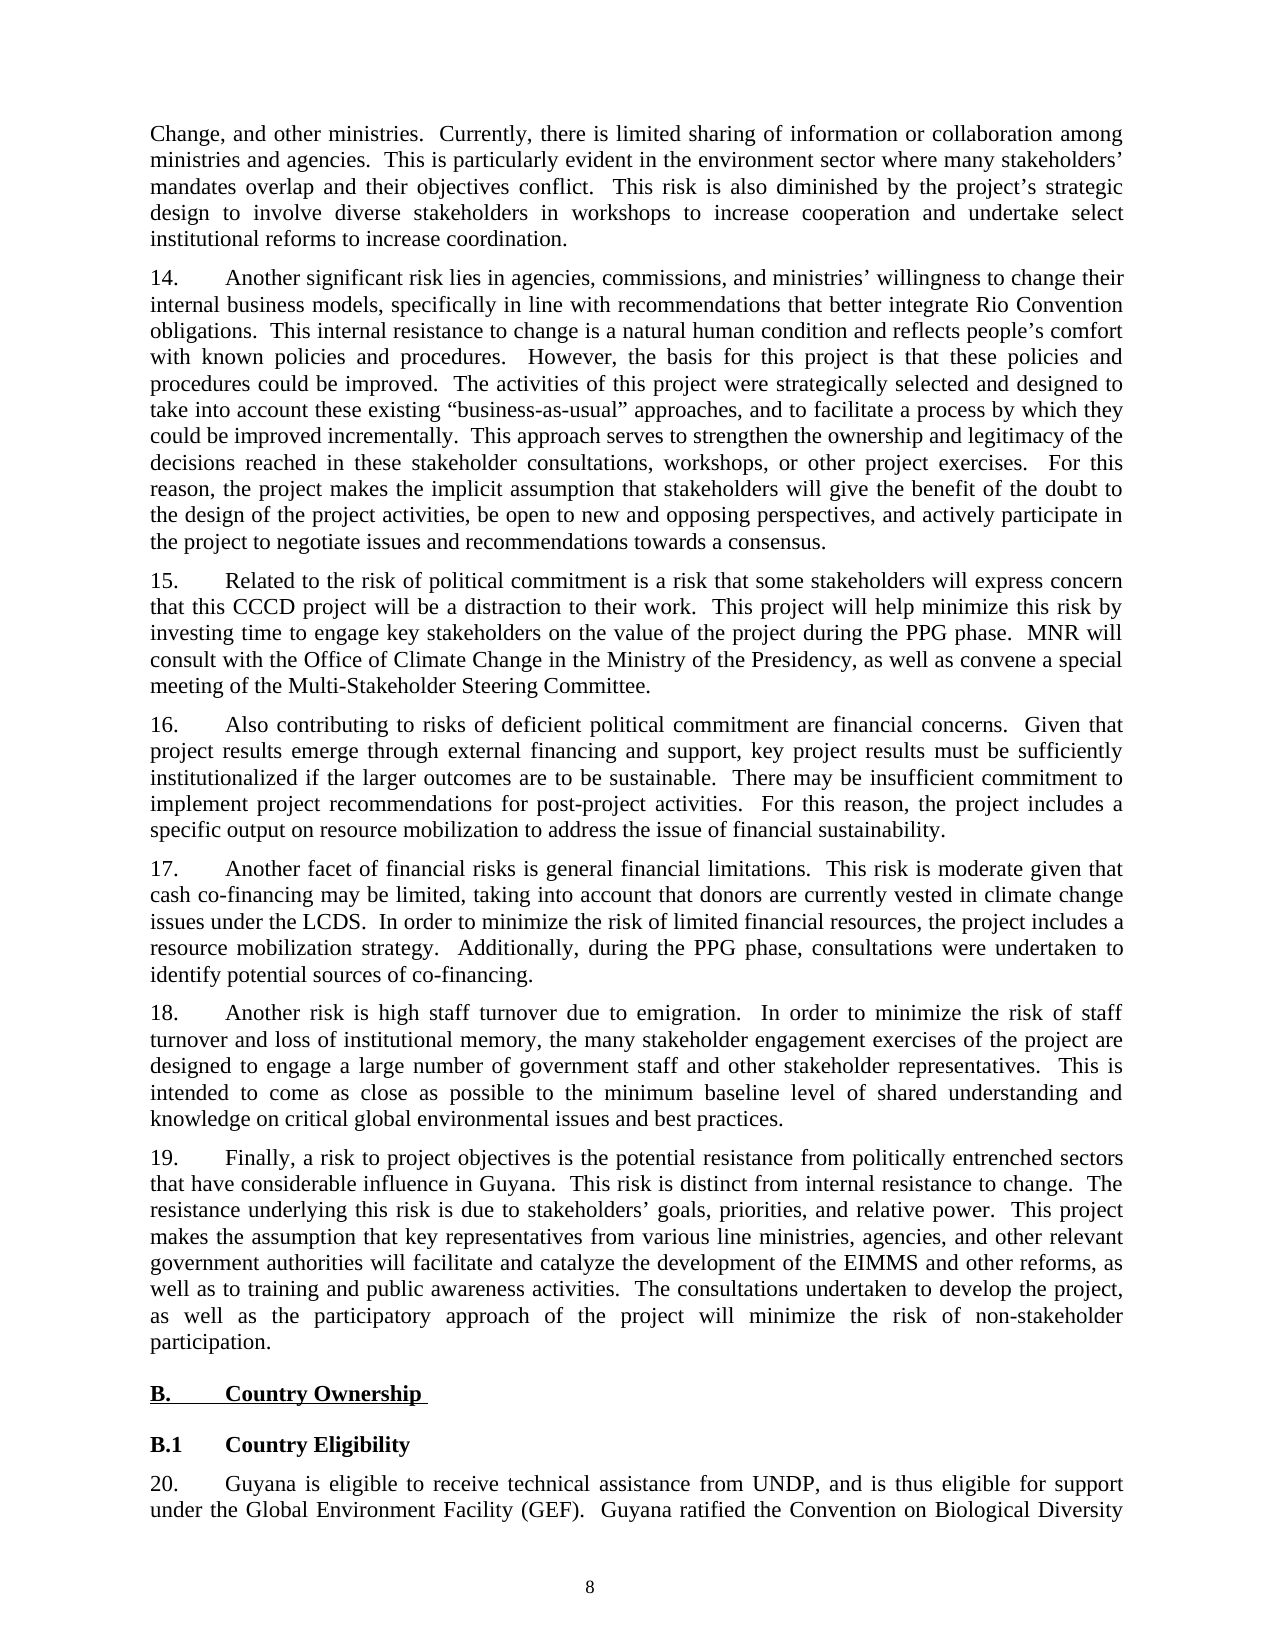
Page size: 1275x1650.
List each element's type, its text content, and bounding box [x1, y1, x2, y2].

text Another facet of financial risks is general financial limitations. This risk is moderate given that cash co-financing may be limited, taking into account that donors are currently vested in climate change issues under the LCDS. In order to minimize the risk of limited financial resources, the project includes a resource mobilization strategy. Additionally, during the PPG phase, consultations were undertaken to identify potential sources of co-financing. [150, 855, 1125, 987]
text Related to the risk of political commitment is a risk that some stakeholders will express concern that this CCCD project will be a distraction to their work. This project will help minimize this risk by investing time to engage key stakeholders on the value of the project during the PPG phase. MNR will consult with the Office of Climate Change in the Ministry of the Presidency, as well as convene a special meeting of the Multi-Stakeholder Steering Committee. [150, 567, 1125, 698]
subtitle B. Country Ownership [150, 1379, 1125, 1406]
text Also contributing to risks of deficient political commitment are financial concerns. Given that project results emerge through external financing and support, key project results must be sufficiently institutionalized if the larger outcomes are to be sustainable. There may be insufficient commitment to implement project recommendations for post-project activities. For this reason, the project includes a specific output on resource mobilization to address the issue of financial sustainability. [150, 711, 1125, 843]
text Another significant risk lies in agencies, commissions, and ministries’ willingness to change their internal business models, specifically in line with recommendations that better integrate Rio Convention obligations. This internal resistance to change is a natural human condition and reflects people’s comfort with known policies and procedures. However, the basis for this project is that these policies and procedures could be improved. The activities of this project were strategically selected and designed to take into account these existing “business-as-usual” approaches, and to facilitate a process by which they could be improved incrementally. This approach serves to strengthen the ownership and legitimacy of the decisions reached in these stakeholder consultations, workshops, or other project exercises. For this reason, the project makes the implicit assumption that stakeholders will give the benefit of the doubt to the design of the project activities, be open to new and opposing perspectives, and actively participate in the project to negotiate issues and recommendations towards a consensus. [150, 264, 1125, 554]
text Finally, a risk to project objectives is the potential resistance from politically entrenched sectors that have considerable influence in Guyana. This risk is distinct from internal resistance to change. The resistance underlying this risk is due to stakeholders’ goals, priorities, and relative power. This project makes the assumption that key representatives from various line ministries, agencies, and other relevant government authorities will facilitate and catalyze the development of the EIMMS and other reforms, as well as to training and public awareness activities. The consultations undertaken to develop the project, as well as the participatory approach of the project will minimize the risk of non-stakeholder participation. [150, 1144, 1125, 1354]
text B.1 Country Eligibility [150, 1431, 1125, 1457]
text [150, 1470, 1125, 1522]
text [150, 120, 1125, 252]
text Another risk is high staff turnover due to emigration. In order to minimize the risk of staff turnover and loss of institutional memory, the many stakeholder engagement exercises of the project are designed to engage a large number of government staff and other stakeholder representatives. This is intended to come as close as possible to the minimum baseline level of shared understanding and knowledge on critical global environmental issues and best practices. [150, 999, 1125, 1131]
